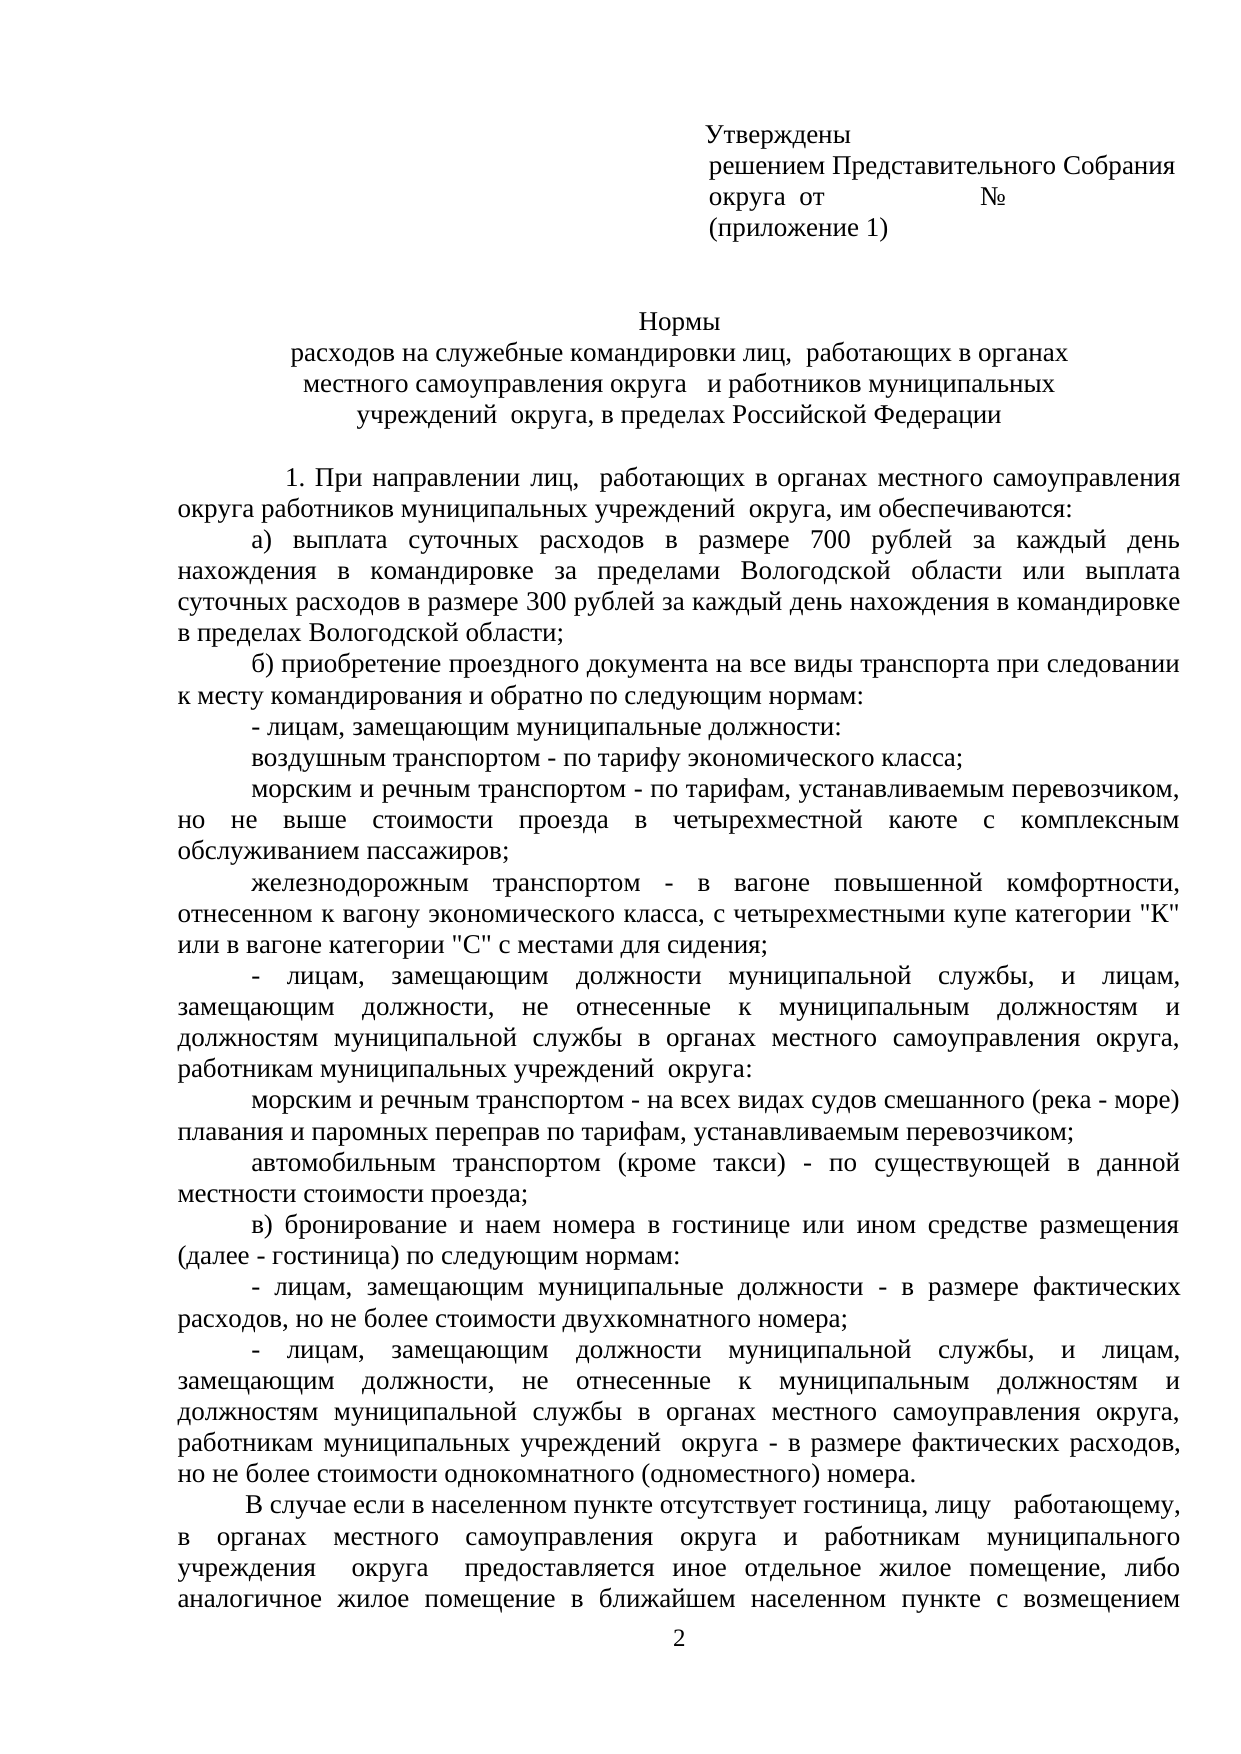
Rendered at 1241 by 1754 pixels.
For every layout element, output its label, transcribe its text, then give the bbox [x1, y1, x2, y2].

text - лицам, замещающим муниципальные должности - в размере фактических расходов, но не более стоимости двухкомнатного номера; [177, 1271, 1181, 1333]
text (приложение 1) [709, 212, 1181, 243]
text морским и речным транспортом - на всех видах судов смешанного (река - море) плавания и паромных переправ по тарифам, устанавливаемым перевозчиком; [177, 1084, 1181, 1146]
text - лицам, замещающим муниципальные должности: [177, 710, 1181, 741]
text железнодорожным транспортом - в вагоне повышенной комфортности, отнесенном к вагону экономического класса, с четырехместными купе категории "К" или в вагоне категории "С" с местами для сидения; [177, 866, 1181, 959]
text решением Представительного Собрания округа от № [709, 149, 1181, 212]
text - лицам, замещающим должности муниципальной службы, и лицам, замещающим должности, не отнесенные к муниципальным должностям и должностям муниципальной службы в органах местного самоуправления округа, работникам муниципальных учреждений округа: [177, 959, 1181, 1084]
text Утверждены [177, 118, 1181, 149]
text а) выплата суточных расходов в размере 700 рублей за каждый день нахождения в командировке за пределами Вологодской области или выплата суточных расходов в размере 300 рублей за каждый день нахождения в командировке в пределах Вологодской области; [177, 523, 1181, 648]
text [177, 1488, 1181, 1613]
text - лицам, замещающим должности муниципальной службы, и лицам, замещающим должности, не отнесенные к муниципальным должностям и должностям муниципальной службы в органах местного самоуправления округа, работникам муниципальных учреждений округа - в размере фактических расходов, но не более стоимости однокомнатного (одноместного) номера. [177, 1333, 1181, 1488]
text Нормы [236, 305, 1122, 336]
text автомобильным транспортом (кроме такси) - по существующей в данной местности стоимости проезда; [177, 1146, 1181, 1208]
text в) бронирование и наем номера в гостинице или ином средстве размещения (далее - гостиница) по следующим нормам: [177, 1208, 1181, 1271]
text воздушным транспортом - по тарифу экономического класса; [177, 741, 1181, 772]
text 1. При направлении лиц, работающих в органах местного самоуправления округа работников муниципальных учреждений округа, им обеспечиваются: [177, 461, 1181, 523]
text морским и речным транспортом - по тарифам, устанавливаемым перевозчиком, но не выше стоимости проезда в четырехместной каюте с комплексным обслуживанием пассажиров; [177, 772, 1181, 866]
text б) приобретение проездного документа на все виды транспорта при следовании к месту командирования и обратно по следующим нормам: [177, 648, 1181, 710]
text расходов на служебные командировки лиц, работающих в органах местного самоуправления округа и работников муниципальных учреждений округа, в пределах Российской Федерации [266, 336, 1093, 429]
